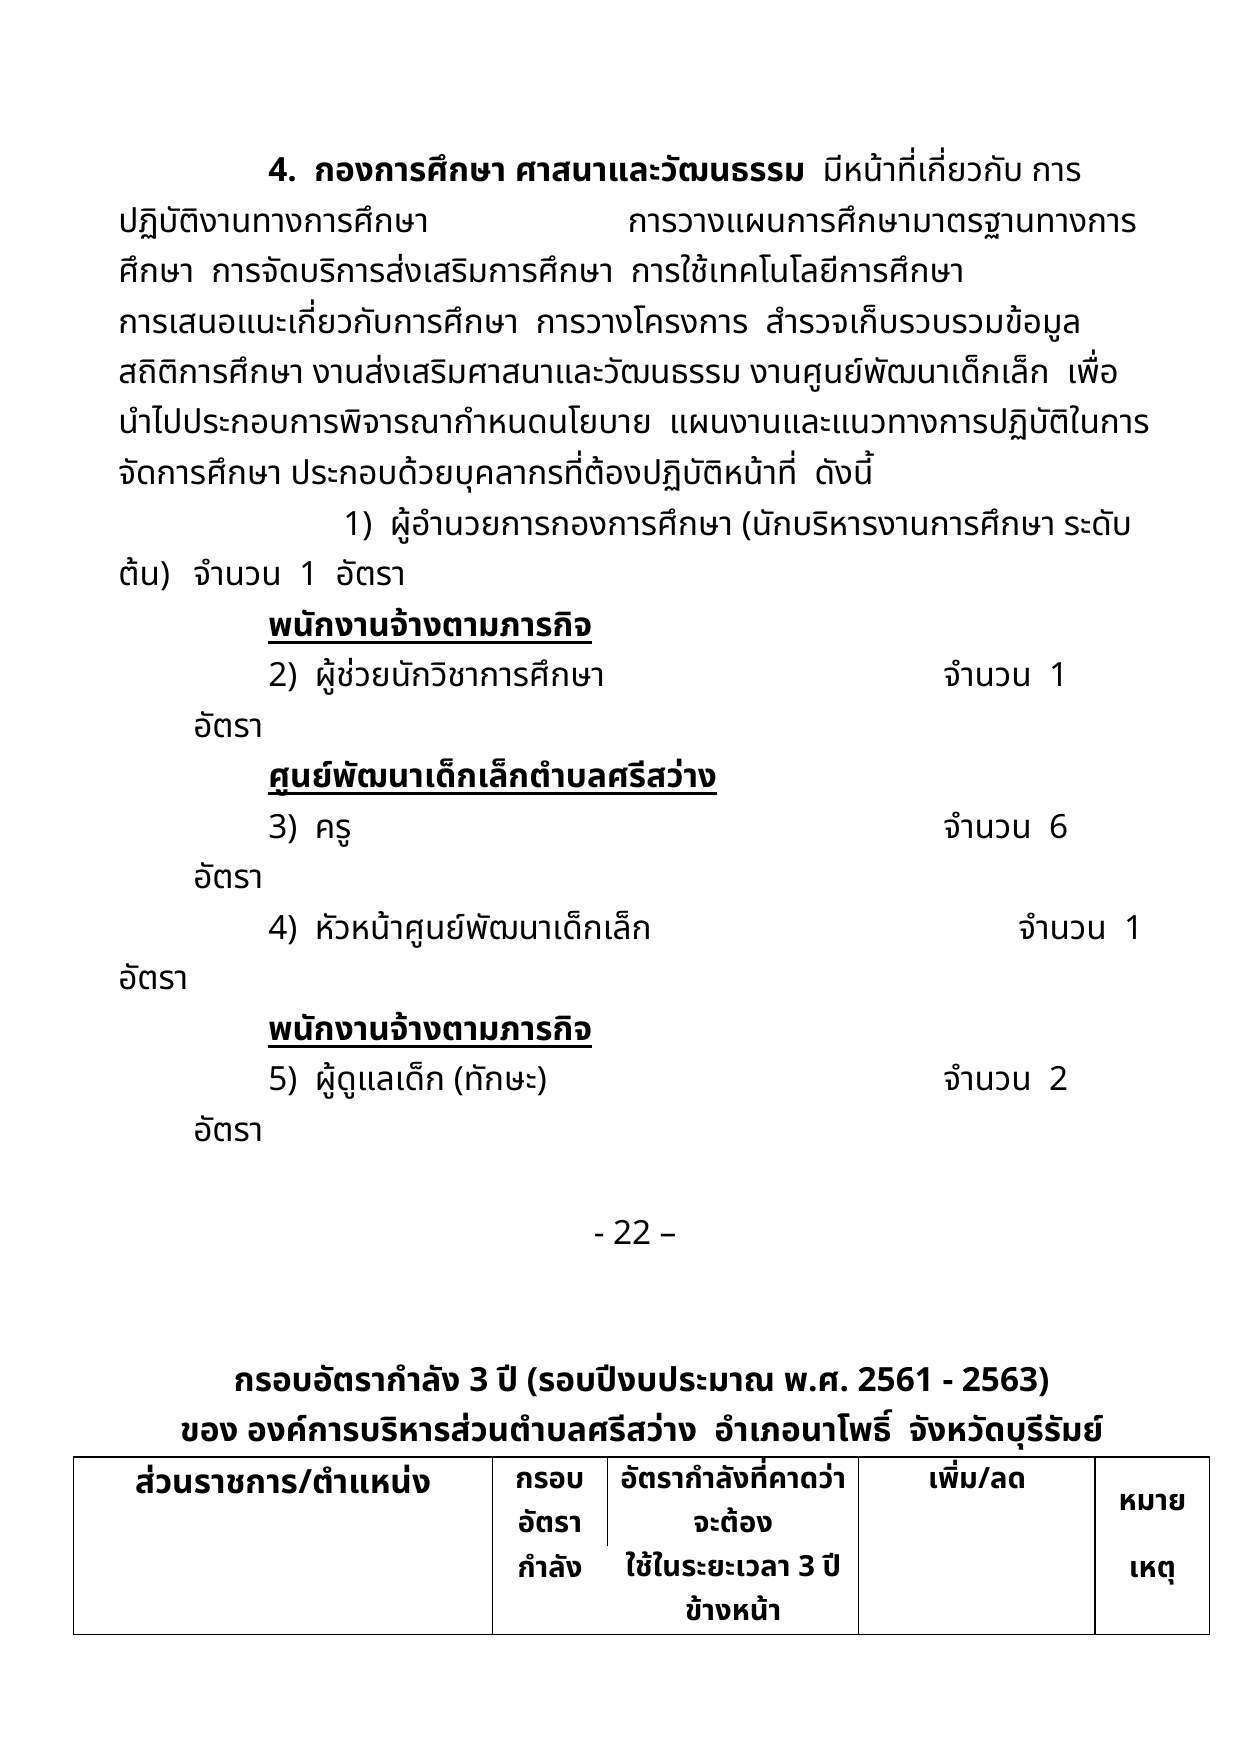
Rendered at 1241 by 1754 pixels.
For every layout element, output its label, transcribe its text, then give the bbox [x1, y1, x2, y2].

table_header กรอบอัตรากำลัง 3 ปี (รอบปีงบประมาณ พ.ศ. 2561 - 2563) [74, 1328, 1209, 1406]
text 2) ผู้ช่วยนักวิชาการศึกษา จำนวน 1 อัตรา [193, 651, 1152, 752]
table_cell กำลัง เดิม [493, 1546, 607, 1634]
text 3) ครู จำนวน 6 อัตรา [193, 802, 1152, 903]
table_cell ส่วนราชการ/ตำแหน่ง [74, 1458, 492, 1634]
text 1) ผู้อำนวยการกองการศึกษา (นักบริหารงานการศึกษา ระดับต้น) จำนวน 1 อัตรา [118, 499, 1152, 601]
text 5) ผู้ดูแลเด็ก (ทักษะ) จำนวน 2 อัตรา [193, 1055, 1152, 1156]
text พนักงานจ้างตามภารกิจ [193, 601, 1152, 651]
table_cell กรอบอัตรา [493, 1458, 607, 1546]
text 4. กองการศึกษา ศาสนาและวัฒนธรรม มีหน้าที่เกี่ยวกับ การปฏิบัติงานทางการศึกษา การวางแผนการศึกษามาตรฐานทางการศึกษา การจัดบริการส่งเสริมการศึกษา การใช้เทคโนโลยีการศึกษา การเสนอแนะเกี่ยวกับการศึกษา การวางโครงการ สำรวจเก็บรวบรวมข้อมูล สถิติการศึกษา งานส่งเสริมศาสนาและวัฒนธรรม งานศูนย์พัฒนาเด็กเล็ก เพื่อนำไปประกอบการพิจารณากำหนดนโยบาย แผนงานและแนวทางการปฏิบัติในการจัดการศึกษา ประกอบด้วยบุคลากรที่ต้องปฏิบัติหน้าที่ ดังนี้ [118, 146, 1152, 499]
table_cell อัตรากำลังที่คาดว่าจะต้อง ใช้ในระยะเวลา 3 ปีข้างหน้า [607, 1458, 858, 1634]
table_cell เหตุ [1096, 1546, 1209, 1634]
table_cell ของ องค์การบริหารส่วนตำบลศรีสว่าง อำเภอนาโพธิ์ จังหวัดบุรีรัมย์ [74, 1406, 1209, 1456]
text 4) หัวหน้าศูนย์พัฒนาเด็กเล็ก จำนวน 1 อัตรา [118, 903, 1152, 1004]
text พนักงานจ้างตามภารกิจ [193, 1004, 1152, 1055]
text ศูนย์พัฒนาเด็กเล็กตำบลศรีสว่าง [193, 752, 1152, 802]
table_cell เพิ่ม/ลด [859, 1458, 1094, 1634]
text - 22 – [118, 1209, 1152, 1254]
table_cell หมาย [1096, 1458, 1209, 1546]
